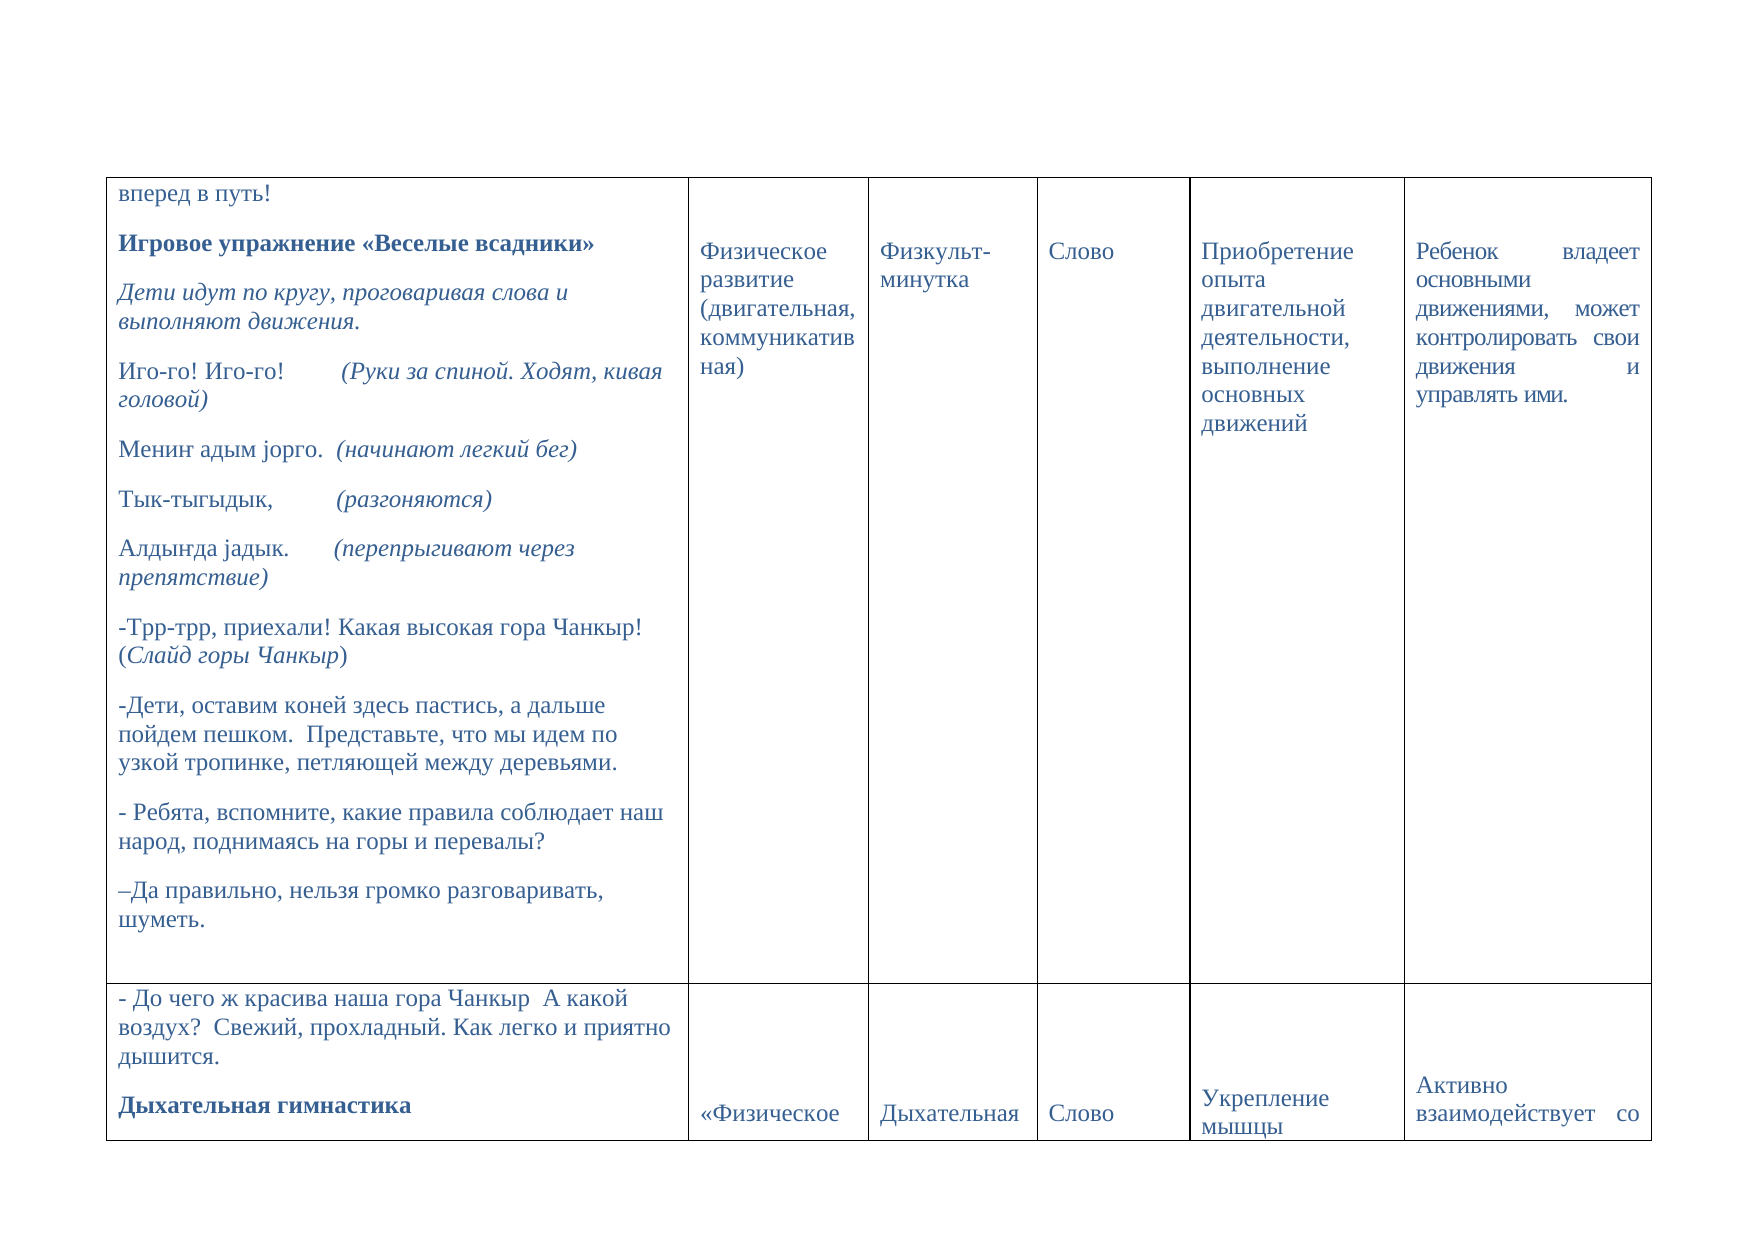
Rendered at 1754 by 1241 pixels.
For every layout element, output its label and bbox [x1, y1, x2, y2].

table_cell [1405, 178, 1651, 982]
table_cell [1038, 178, 1189, 982]
table_cell [869, 984, 1037, 1140]
table_cell [689, 178, 868, 982]
table_cell [1405, 984, 1651, 1140]
table_cell [1191, 178, 1404, 982]
table_cell [107, 178, 688, 982]
table_cell [1038, 984, 1189, 1140]
table_cell [1191, 984, 1404, 1140]
table_cell [107, 984, 688, 1140]
table_cell [689, 984, 868, 1140]
table_cell [869, 178, 1037, 982]
